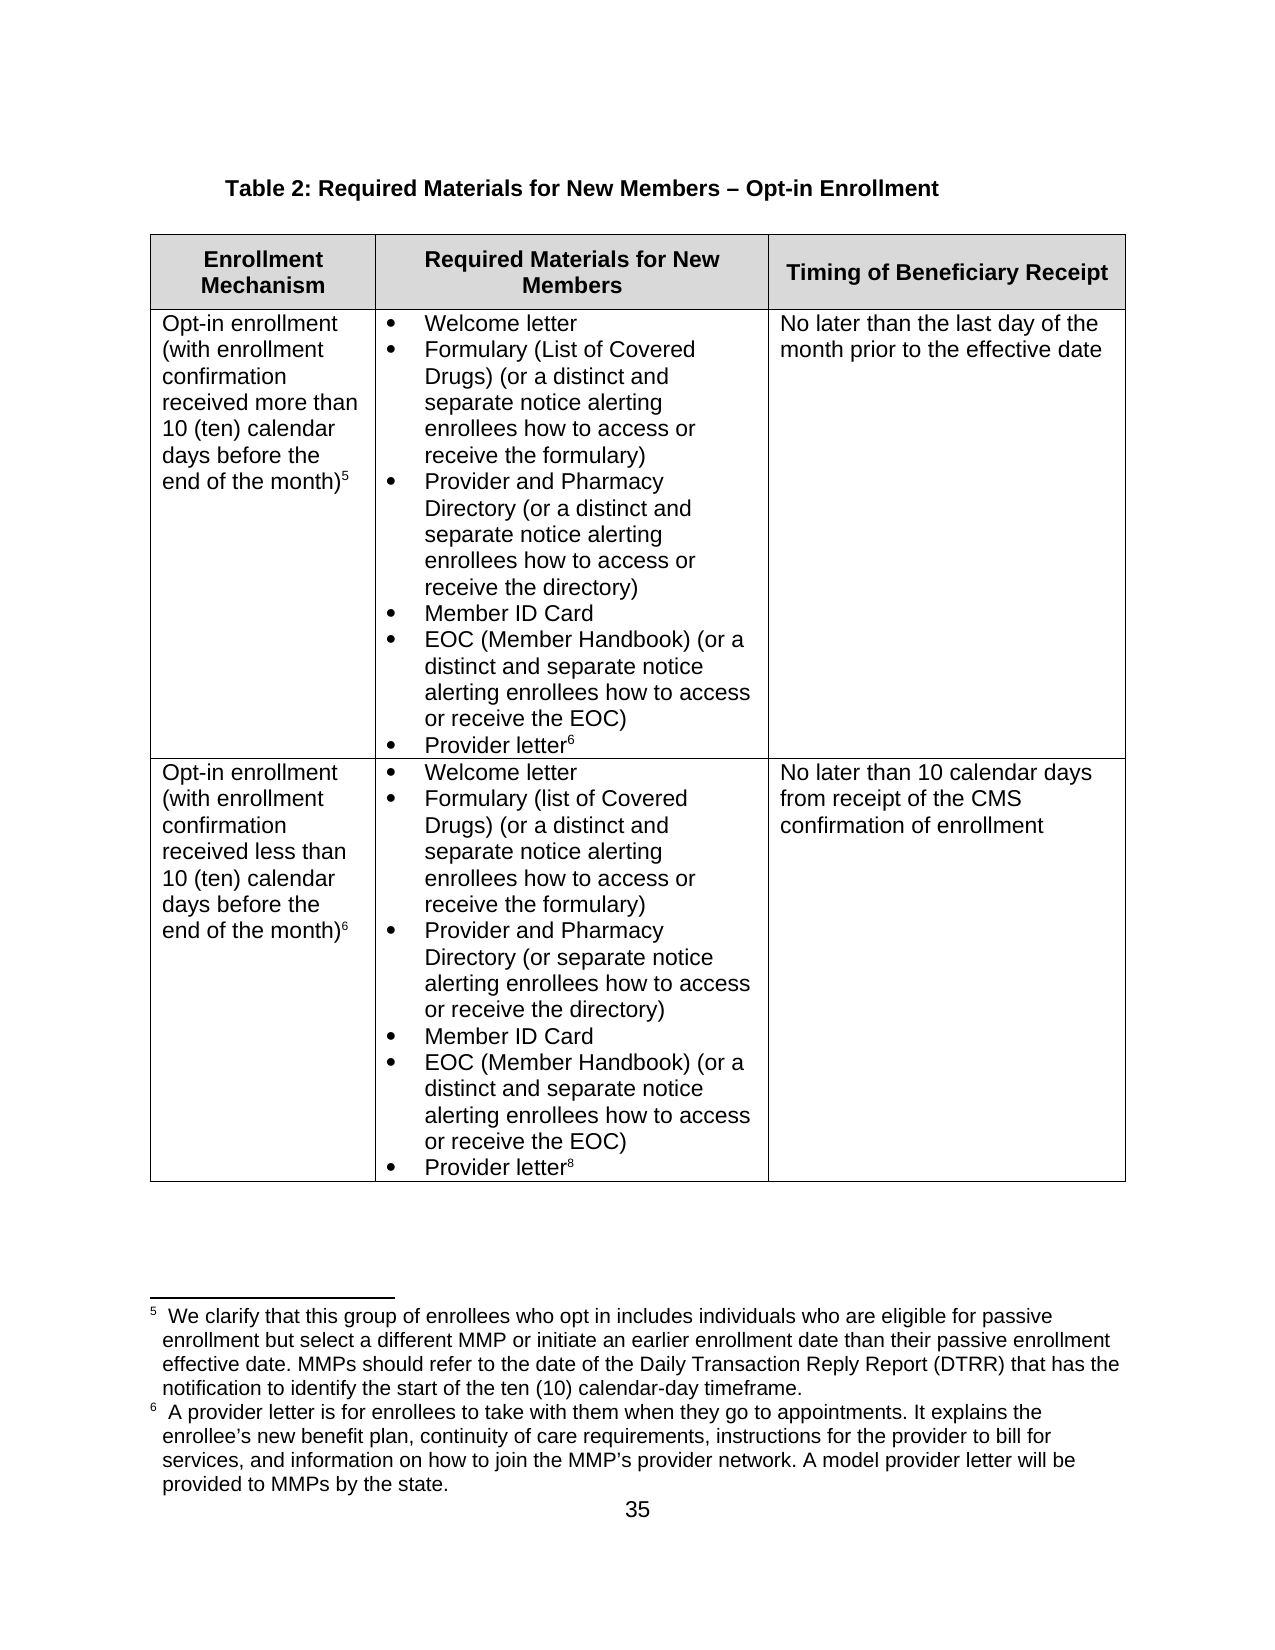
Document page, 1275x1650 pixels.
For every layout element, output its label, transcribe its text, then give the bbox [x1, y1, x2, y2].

table_cell No later than the last day of the month prior to the effective date [769, 310, 1125, 758]
table_header Timing of Beneficiary Receipt [769, 235, 1125, 309]
table_cell No later than 10 calendar days from receipt of the CMS confirmation of enrollment [769, 759, 1125, 1181]
table_header Required Materials for New Members [376, 235, 768, 309]
table_cell Welcome letter Formulary (list of Covered Drugs) (or a distinct and separate notice alerting enrollees how to access or receive the formulary) Provider and Pharmacy Directory (or separate notice alerting enrollees how to access or receive the directory) Member ID Card EOC (Member Handbook) (or a distinct and separate notice alerting enrollees how to access or receive the EOC) Provider letter8 [376, 759, 768, 1181]
table_cell Opt-in enrollment (with enrollment confirmation received less than 10 (ten) calendar days before the end of the month)6 [151, 759, 375, 1181]
table_header Enrollment Mechanism [151, 235, 375, 309]
table_cell Welcome letter Formulary (List of Covered Drugs) (or a distinct and separate notice alerting enrollees how to access or receive the formulary) Provider and Pharmacy Directory (or a distinct and separate notice alerting enrollees how to access or receive the directory) Member ID Card EOC (Member Handbook) (or a distinct and separate notice alerting enrollees how to access or receive the EOC) Provider letter [376, 310, 768, 758]
subtitle Table 2: Required Materials for New Members – Opt-in Enrollment [225, 175, 1125, 201]
table_cell Opt-in enrollment (with enrollment confirmation received more than 10 (ten) calendar days before the end of the month) [151, 310, 375, 758]
